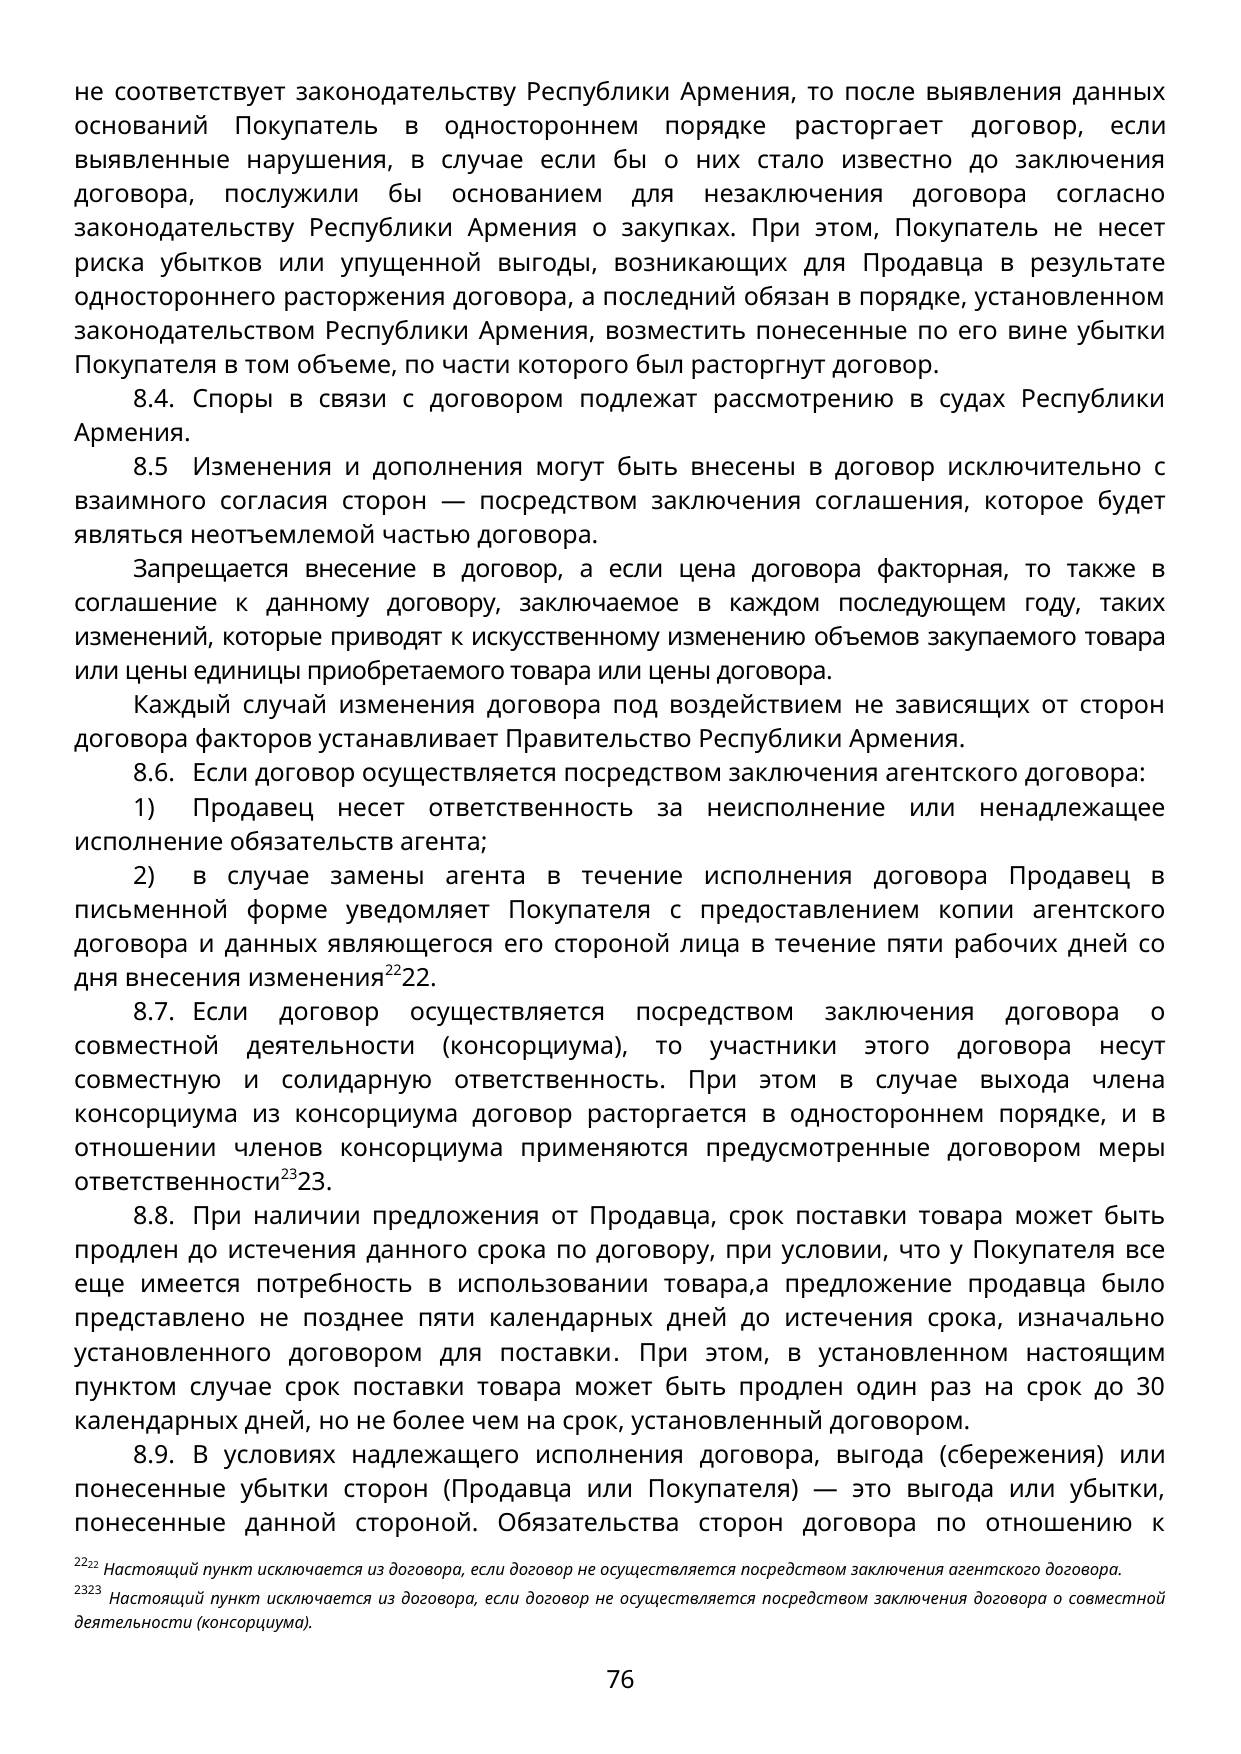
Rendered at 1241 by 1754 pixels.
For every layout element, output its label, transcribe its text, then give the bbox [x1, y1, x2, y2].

text 8.6. Если договор осуществляется посредством заключения агентского договора: [74, 755, 1167, 789]
text 2) в случае замены агента в течение исполнения договора Продавец в письменной форме уведомляет Покупателя с предоставлением копии агентского договора и данных являющегося его стороной лица в течение пяти рабочих дней со дня внесения изменения22. [74, 857, 1167, 993]
text Запрещается внесение в договор, а если цена договора факторная, то также в соглашение к данному договору, заключаемое в каждом последующем году, таких изменений, которые приводят к искусственному изменению объемов закупаемого товара или цены единицы приобретаемого товара или цены договора. [74, 551, 1167, 687]
text 8.8. При наличии предложения от Продавца, срок поставки товара может быть продлен до истечения данного срока по договору, при условии, что у Покупателя все еще имеется потребность в использовании товара,а предложение продавца было представлено не позднее пяти календарных дней до истечения срока, изначально установленного договором для поставки. При этом, в установленном настоящим пунктом случае срок поставки товара может быть продлен один раз на срок до 30 календарных дней, но не более чем на срок, установленный договором. [74, 1198, 1167, 1436]
text 8.7. Если договор осуществляется посредством заключения договора о совместной деятельности (консорциума), то участники этого договора несут совместную и солидарную ответственность. При этом в случае выхода члена консорциума из консорциума договор расторгается в одностороннем порядке, и в отношении членов консорциума применяются предусмотренные договором меры ответственности23. [74, 993, 1167, 1198]
text 8.5 Изменения и дополнения могут быть внесены в договор исключительно с взаимного согласия сторон — посредством заключения соглашения, которое будет являться неотъемлемой частью договора. [74, 448, 1167, 551]
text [74, 74, 1167, 380]
text 8.4. Споры в связи с договором подлежат рассмотрению в судах Республики Армения. [74, 380, 1167, 448]
text 1) Продавец несет ответственность за неисполнение или ненадлежащее исполнение обязательств агента; [74, 789, 1167, 857]
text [74, 1436, 1167, 1538]
text Каждый случай изменения договора под воздействием не зависящих от сторон договора факторов устанавливает Правительство Республики Армения. [74, 687, 1167, 755]
